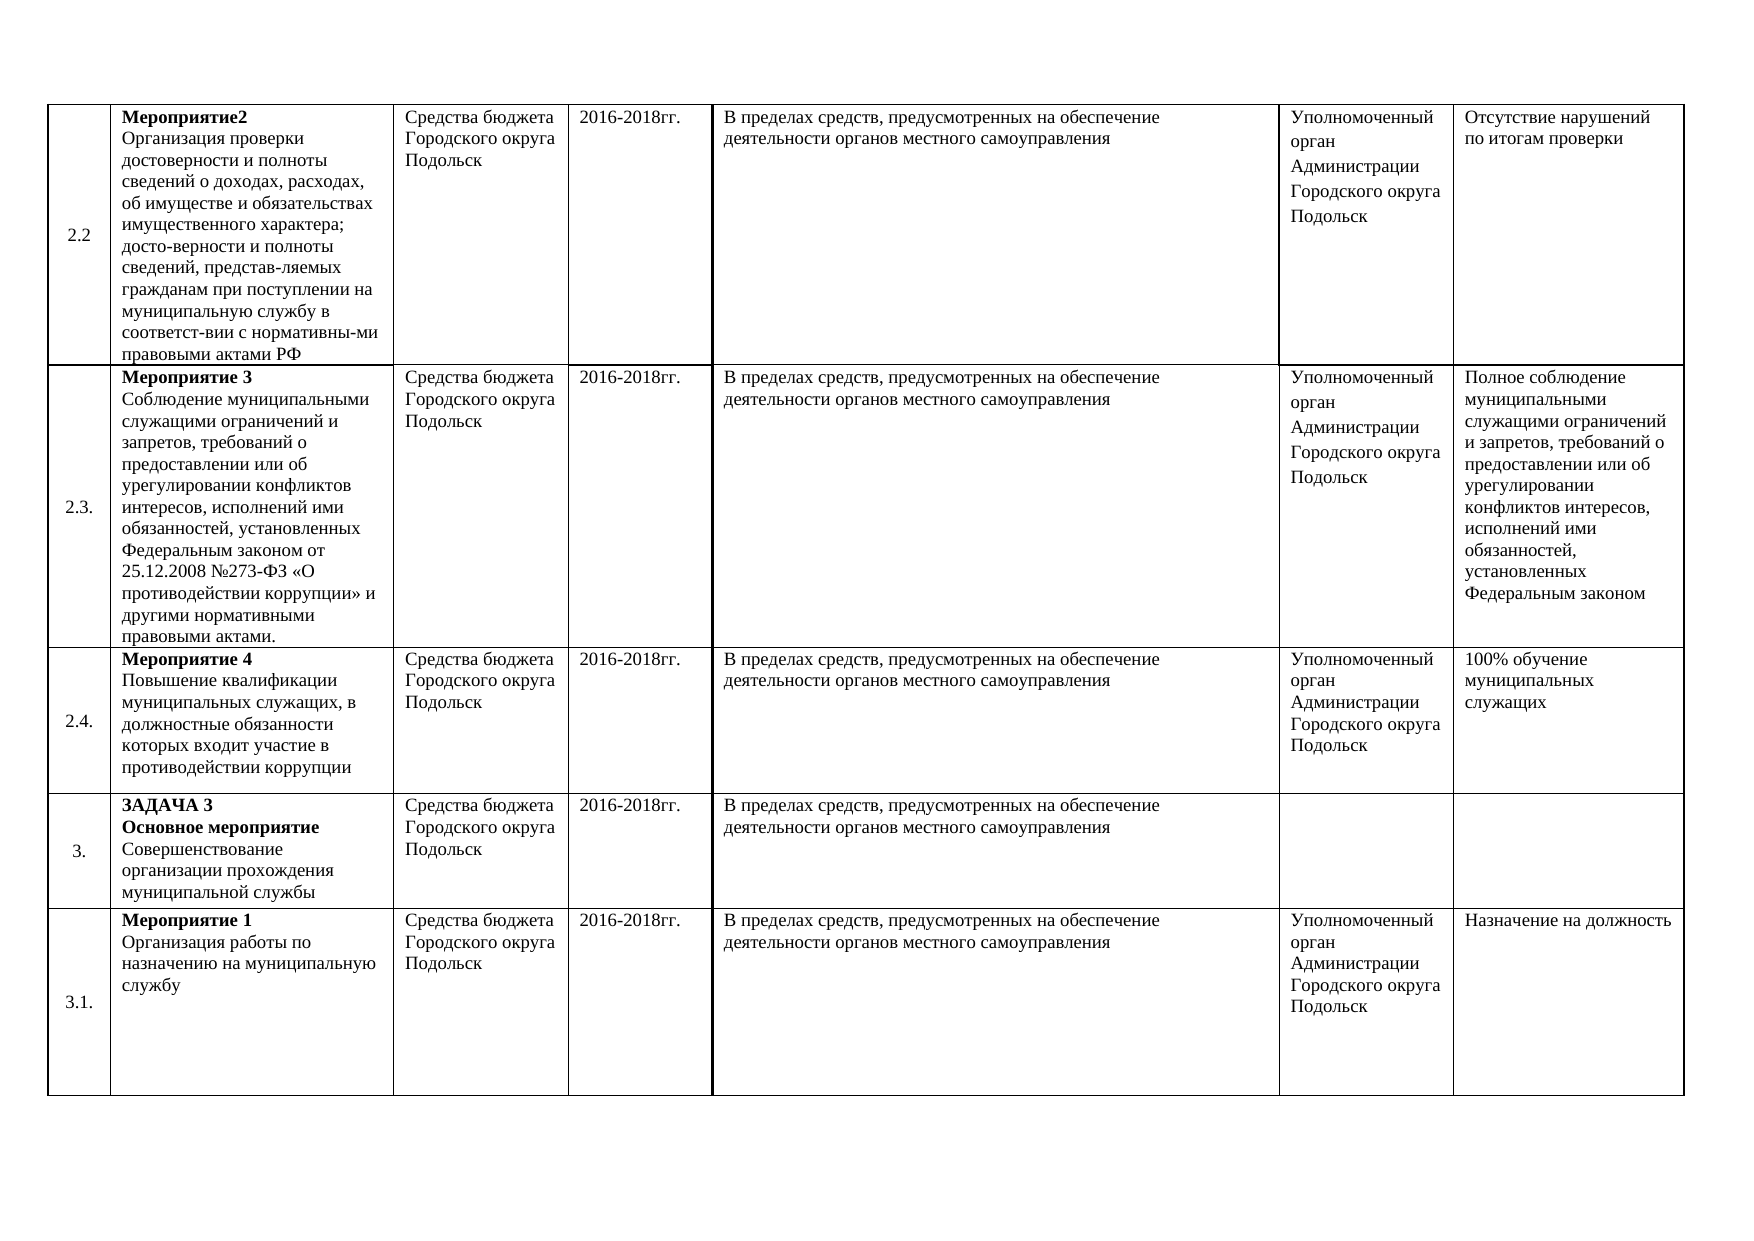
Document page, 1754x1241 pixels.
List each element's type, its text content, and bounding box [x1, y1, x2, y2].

table_cell В пределах средств, предусмотренных на обеспечение деятельности органов местного самоуправления [714, 794, 1279, 908]
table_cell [714, 105, 1278, 364]
table_cell 2016-2018гг. [569, 794, 711, 908]
table_cell 2016-2018гг. [569, 648, 711, 793]
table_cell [714, 909, 1279, 1094]
table_cell Уполномоченный орган Администрации Городского округа Подольск [1280, 648, 1453, 793]
table_cell [1280, 794, 1453, 908]
table_cell ЗАДАЧА 3 Основное мероприятие Совершенствование организации прохождения муниципальной службы [111, 794, 393, 908]
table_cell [394, 105, 568, 364]
table_cell 2016-2018гг. [569, 366, 711, 647]
table_cell Средства бюджета Городского округа Подольск [394, 648, 568, 793]
table_cell Мероприятие2 Организация проверки достоверности и полноты сведений о доходах, расходах, об имуществе и обязательствах имущественного характера; досто-верности и полноты сведений, представ-ляемых гражданам при поступлении на муниципальную службу в соответст-вии с нормативны-ми правовыми актами РФ [111, 105, 393, 364]
table_cell [1454, 794, 1683, 908]
table_cell Уполномоченный орган Администрации Городского округа Подольск [1280, 366, 1453, 647]
table_cell Мероприятие 4 Повышение квалификации муниципальных служащих, в должностные обязанности которых входит участие в противодействии коррупции [111, 648, 393, 793]
table_cell 3. [49, 794, 110, 908]
table_cell 2.4. [49, 648, 110, 793]
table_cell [394, 909, 568, 1094]
table_cell Мероприятие 1 Организация работы по назначению на муниципальную службу [111, 909, 393, 1094]
table_cell 2.3. [49, 366, 110, 647]
table_cell Мероприятие 3 Соблюдение муниципальными служащими ограничений и запретов, требований о предоставлении или об урегулировании конфликтов интересов, исполнений ими обязанностей, установленных Федеральным законом от 25.12.2008 №273-ФЗ «О противодействии коррупции» и другими нормативными правовыми актами. [111, 366, 393, 647]
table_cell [1280, 909, 1453, 1094]
table_cell В пределах средств, предусмотренных на обеспечение деятельности органов местного самоуправления [714, 648, 1279, 793]
table_cell Отсутствие нарушений по итогам проверки [1454, 105, 1683, 364]
table_cell 2.2 [49, 105, 110, 364]
table_cell 3.1. [49, 909, 110, 1094]
table_cell 2016-2018гг. [569, 105, 711, 364]
table_cell Средства бюджета Городского округа Подольск [394, 365, 568, 647]
table_cell Средства бюджета Городского округа Подольск [394, 794, 568, 908]
table_cell В пределах средств, предусмотренных на обеспечение деятельности органов местного самоуправления [714, 365, 1279, 647]
table_cell 100% обучение муниципальных служащих [1454, 648, 1683, 793]
table_cell Назначение на должность [1454, 909, 1683, 1094]
table_cell Полное соблюдение муниципальными служащими ограничений и запретов, требований о предоставлении или об урегулировании конфликтов интересов, исполнений ими обязанностей, установленных Федеральным законом [1454, 366, 1683, 647]
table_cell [1280, 105, 1453, 364]
table_cell 2016-2018гг. [569, 909, 711, 1094]
